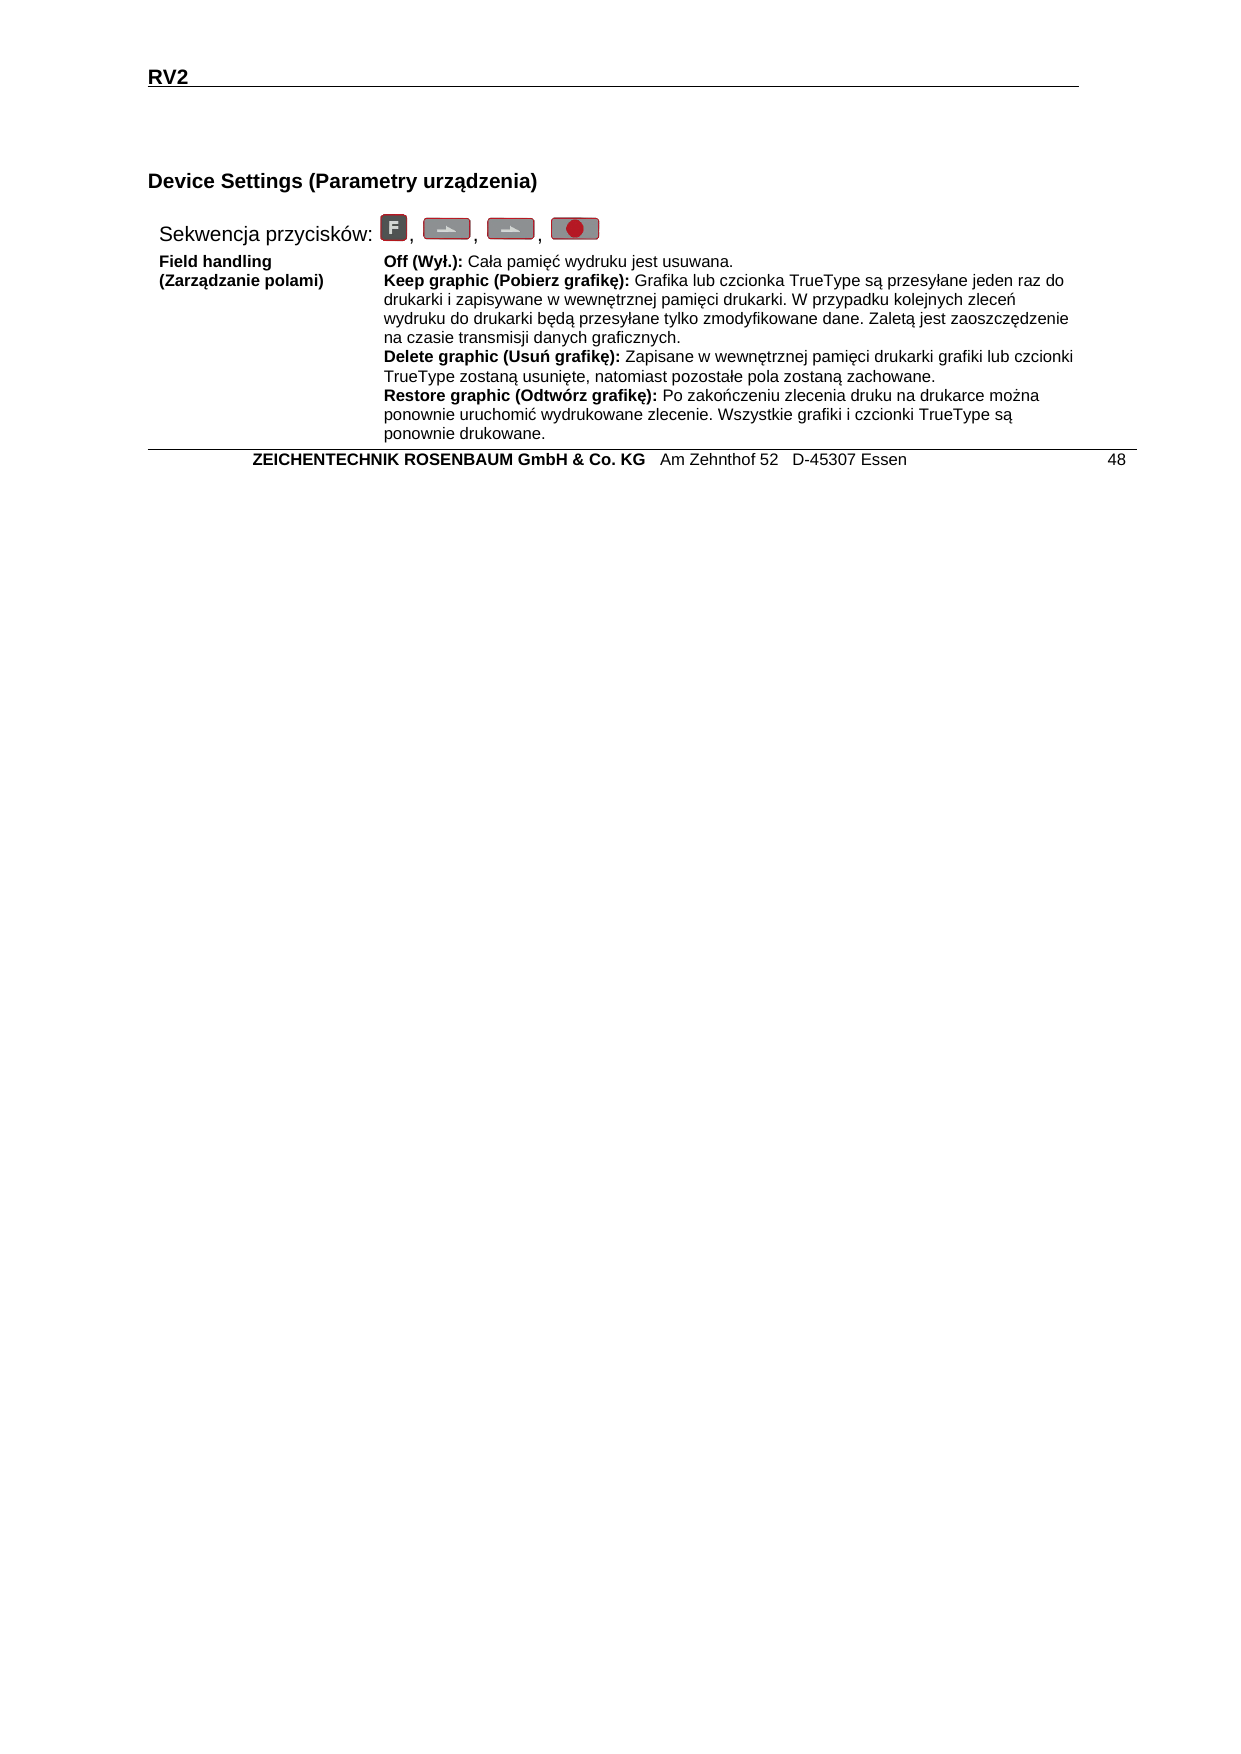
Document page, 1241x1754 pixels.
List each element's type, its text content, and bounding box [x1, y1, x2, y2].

picture [548, 215, 602, 242]
table_cell Field handling (Zarządzanie polami) [148, 246, 372, 443]
subtitle Device Settings (Parametry urządzenia) [148, 169, 1092, 193]
picture [378, 211, 409, 242]
table_header Sekwencja przycisków: , , , [148, 205, 1092, 246]
table_cell Off (Wył.): Cała pamięć wydruku jest usuwana. Keep graphic (Pobierz grafikę): Grafika lub czcionka TrueType są przesyłane jeden raz do drukarki i zapisywane w wewnętrznej pamięci drukarki. W przypadku kolejnych zleceń wydruku do drukarki będą przesyłane tylko zmodyfikowane dane. Zaletą jest zaoszczędzenie na czasie transmisji danych graficznych. Delete graphic (Usuń grafikę): Zapisane w wewnętrznej pamięci drukarki grafiki lub czcionki TrueType zostaną usunięte, natomiast pozostałe pola zostaną zachowane. Restore graphic (Odtwórz grafikę): Po zakończeniu zlecenia druku na drukarce można ponownie uruchomić wydrukowane zlecenie. Wszystkie grafiki i czcionki TrueType są ponownie drukowane. [372, 246, 1092, 443]
picture [484, 215, 537, 242]
picture [420, 215, 473, 242]
